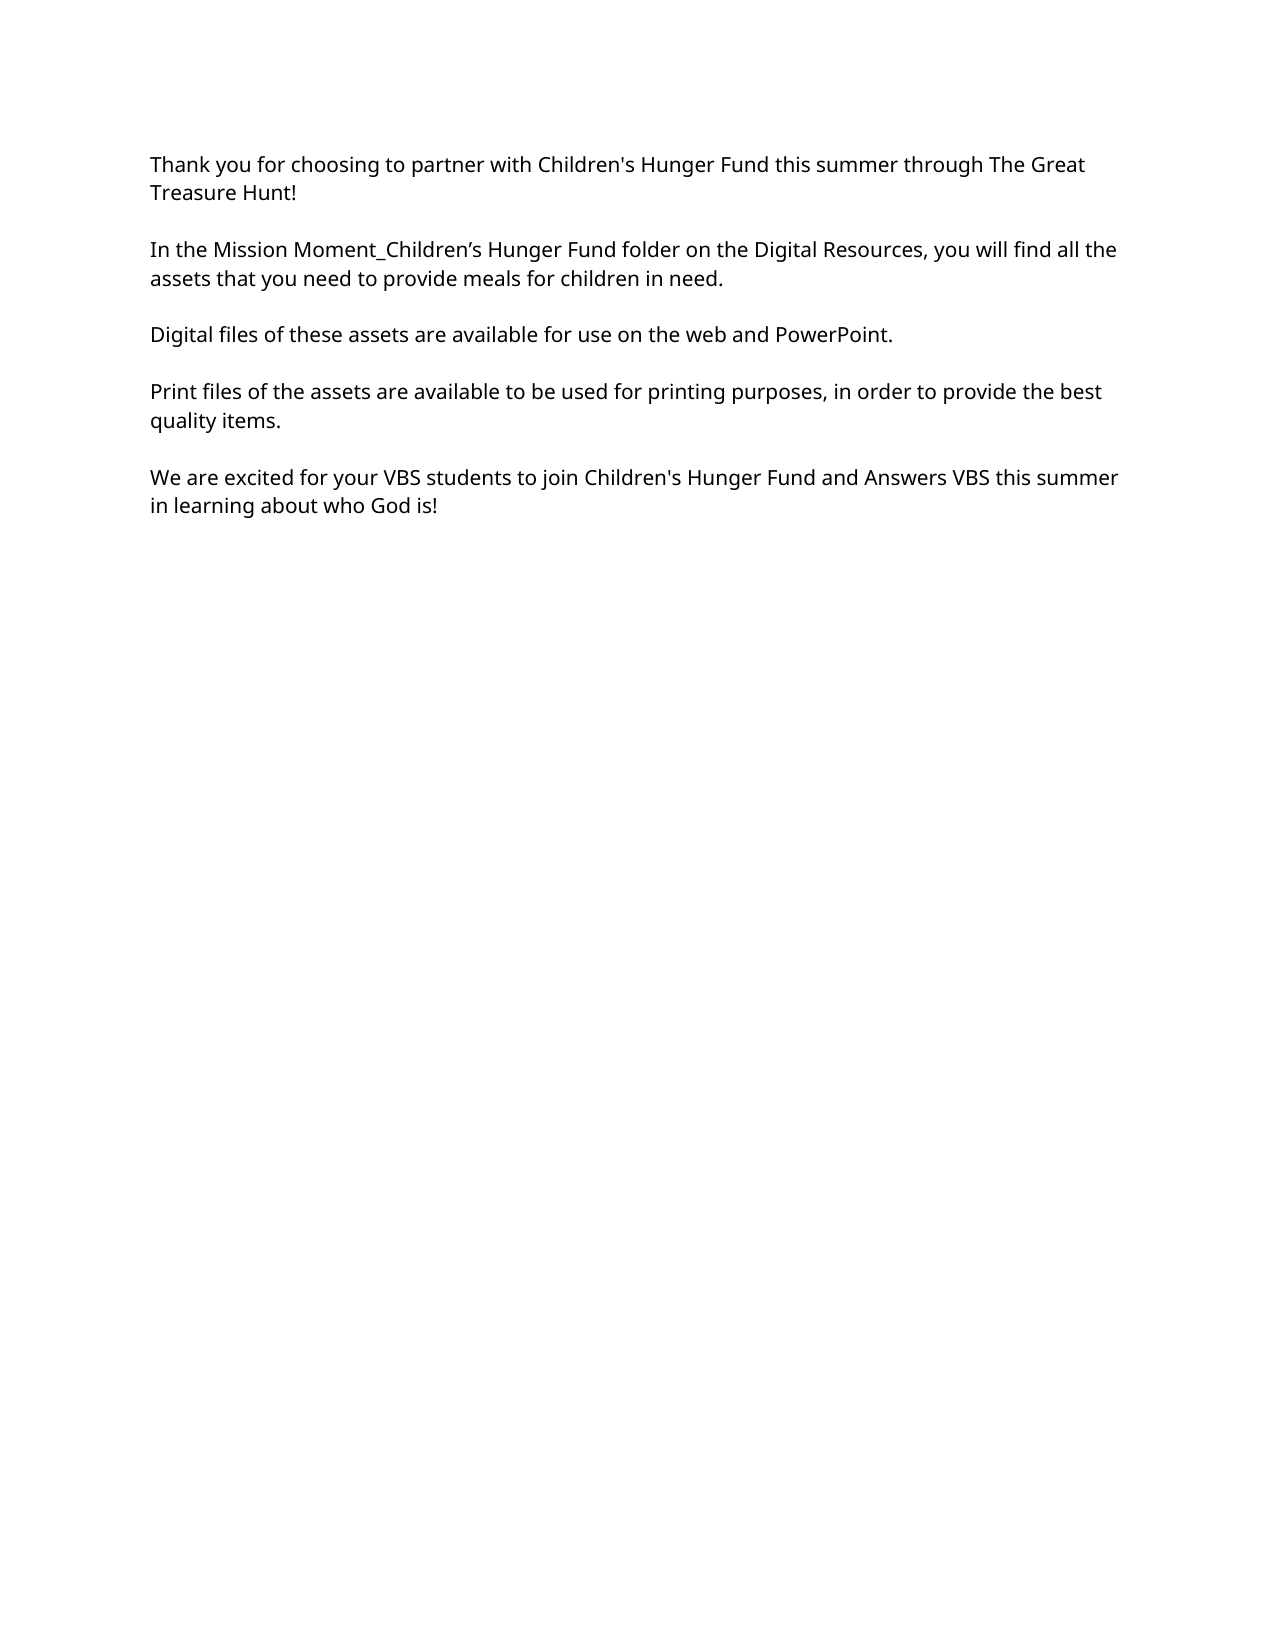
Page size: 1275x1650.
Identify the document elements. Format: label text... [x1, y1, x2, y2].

text Thank you for choosing to partner with Children's Hunger Fund this summer through The Great Treasure Hunt! [150, 150, 1125, 207]
text Print files of the assets are available to be used for printing purposes, in order to provide the best quality items. [150, 377, 1125, 434]
text We are excited for your VBS students to join Children's Hunger Fund and Answers VBS this summer in learning about who God is! [150, 463, 1125, 520]
text Digital files of these assets are available for use on the web and PowerPoint. [150, 321, 1125, 349]
text In the Mission Moment_Children’s Hunger Fund folder on the Digital Resources, you will find all the assets that you need to provide meals for children in need. [150, 235, 1125, 292]
